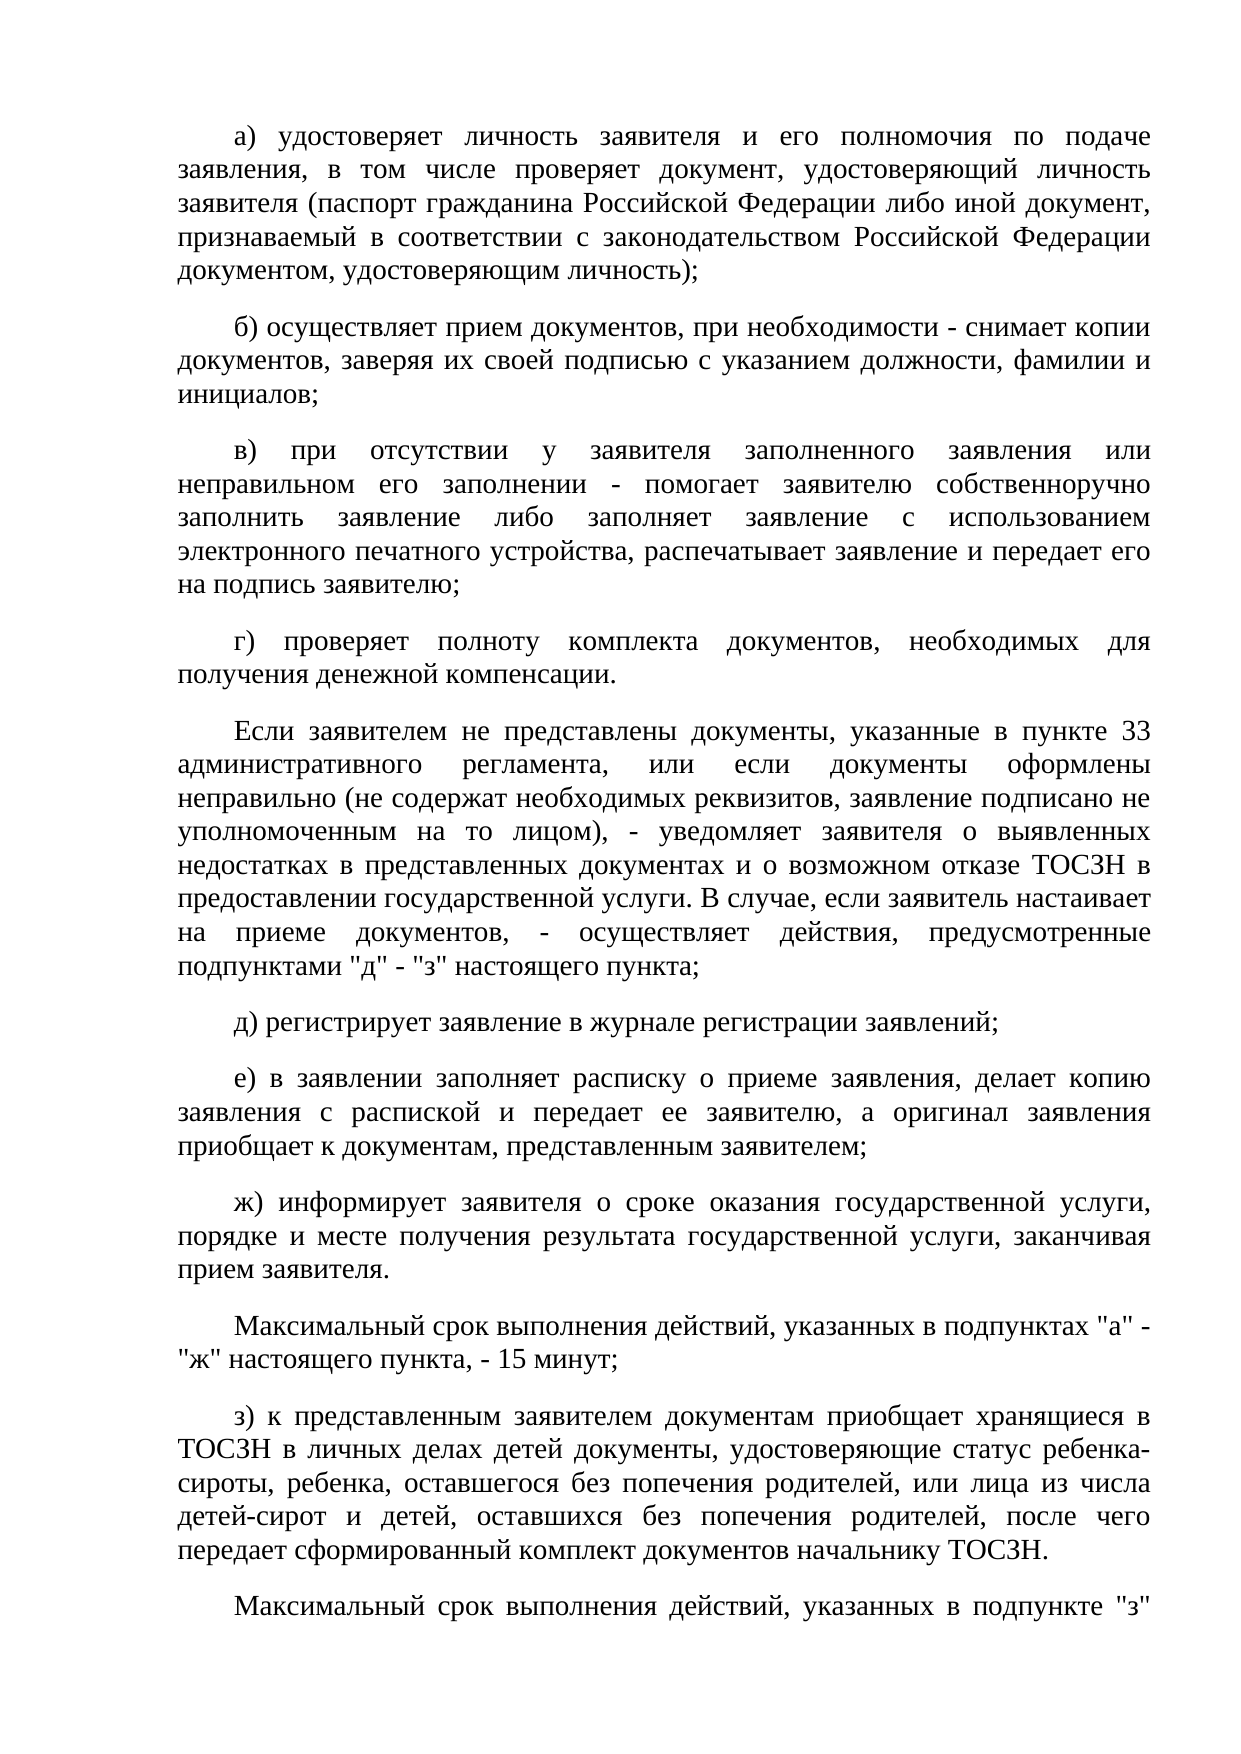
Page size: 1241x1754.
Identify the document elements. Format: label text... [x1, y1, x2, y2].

text а) удостоверяет личность заявителя и его полномочия по подаче заявления, в том числе проверяет документ, удостоверяющий личность заявителя (паспорт гражданина Российской Федерации либо иной документ, признаваемый в соответствии с законодательством Российской Федерации документом, удостоверяющим личность); [177, 118, 1152, 286]
text в) при отсутствии у заявителя заполненного заявления или неправильном его заполнении - помогает заявителю собственноручно заполнить заявление либо заполняет заявление с использованием электронного печатного устройства, распечатывает заявление и передает его на подпись заявителю; [177, 432, 1152, 600]
text б) осуществляет прием документов, при необходимости - снимает копии документов, заверяя их своей подписью с указанием должности, фамилии и инициалов; [177, 309, 1152, 409]
text е) в заявлении заполняет расписку о приеме заявления, делает копию заявления с распиской и передает ее заявителю, а оригинал заявления приобщает к документам, представленным заявителем; [177, 1061, 1152, 1161]
text г) проверяет полноту комплекта документов, необходимых для получения денежной компенсации. [177, 623, 1152, 690]
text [177, 1588, 1152, 1622]
text Если заявителем не представлены документы, указанные в пункте 33 административного регламента, или если документы оформлены неправильно (не содержат необходимых реквизитов, заявление подписано не уполномоченным на то лицом), - уведомляет заявителя о выявленных недостатках в представленных документах и о возможном отказе ТОСЗН в предоставлении государственной услуги. В случае, если заявитель настаивает на приеме документов, - осуществляет действия, предусмотренные подпунктами "д" - "з" настоящего пункта; [177, 713, 1152, 981]
text д) регистрирует заявление в журнале регистрации заявлений; [177, 1004, 1152, 1038]
text ж) информирует заявителя о сроке оказания государственной услуги, порядке и месте получения результата государственной услуги, заканчивая прием заявителя. [177, 1184, 1152, 1285]
text з) к представленным заявителем документам приобщает хранящиеся в ТОСЗН в личных делах детей документы, удостоверяющие статус ребенка-сироты, ребенка, оставшегося без попечения родителей, или лица из числа детей-сирот и детей, оставшихся без попечения родителей, после чего передает сформированный комплект документов начальнику ТОСЗН. [177, 1398, 1152, 1565]
text Максимальный срок выполнения действий, указанных в подпунктах "а" - "ж" настоящего пункта, - 15 минут; [177, 1308, 1152, 1375]
